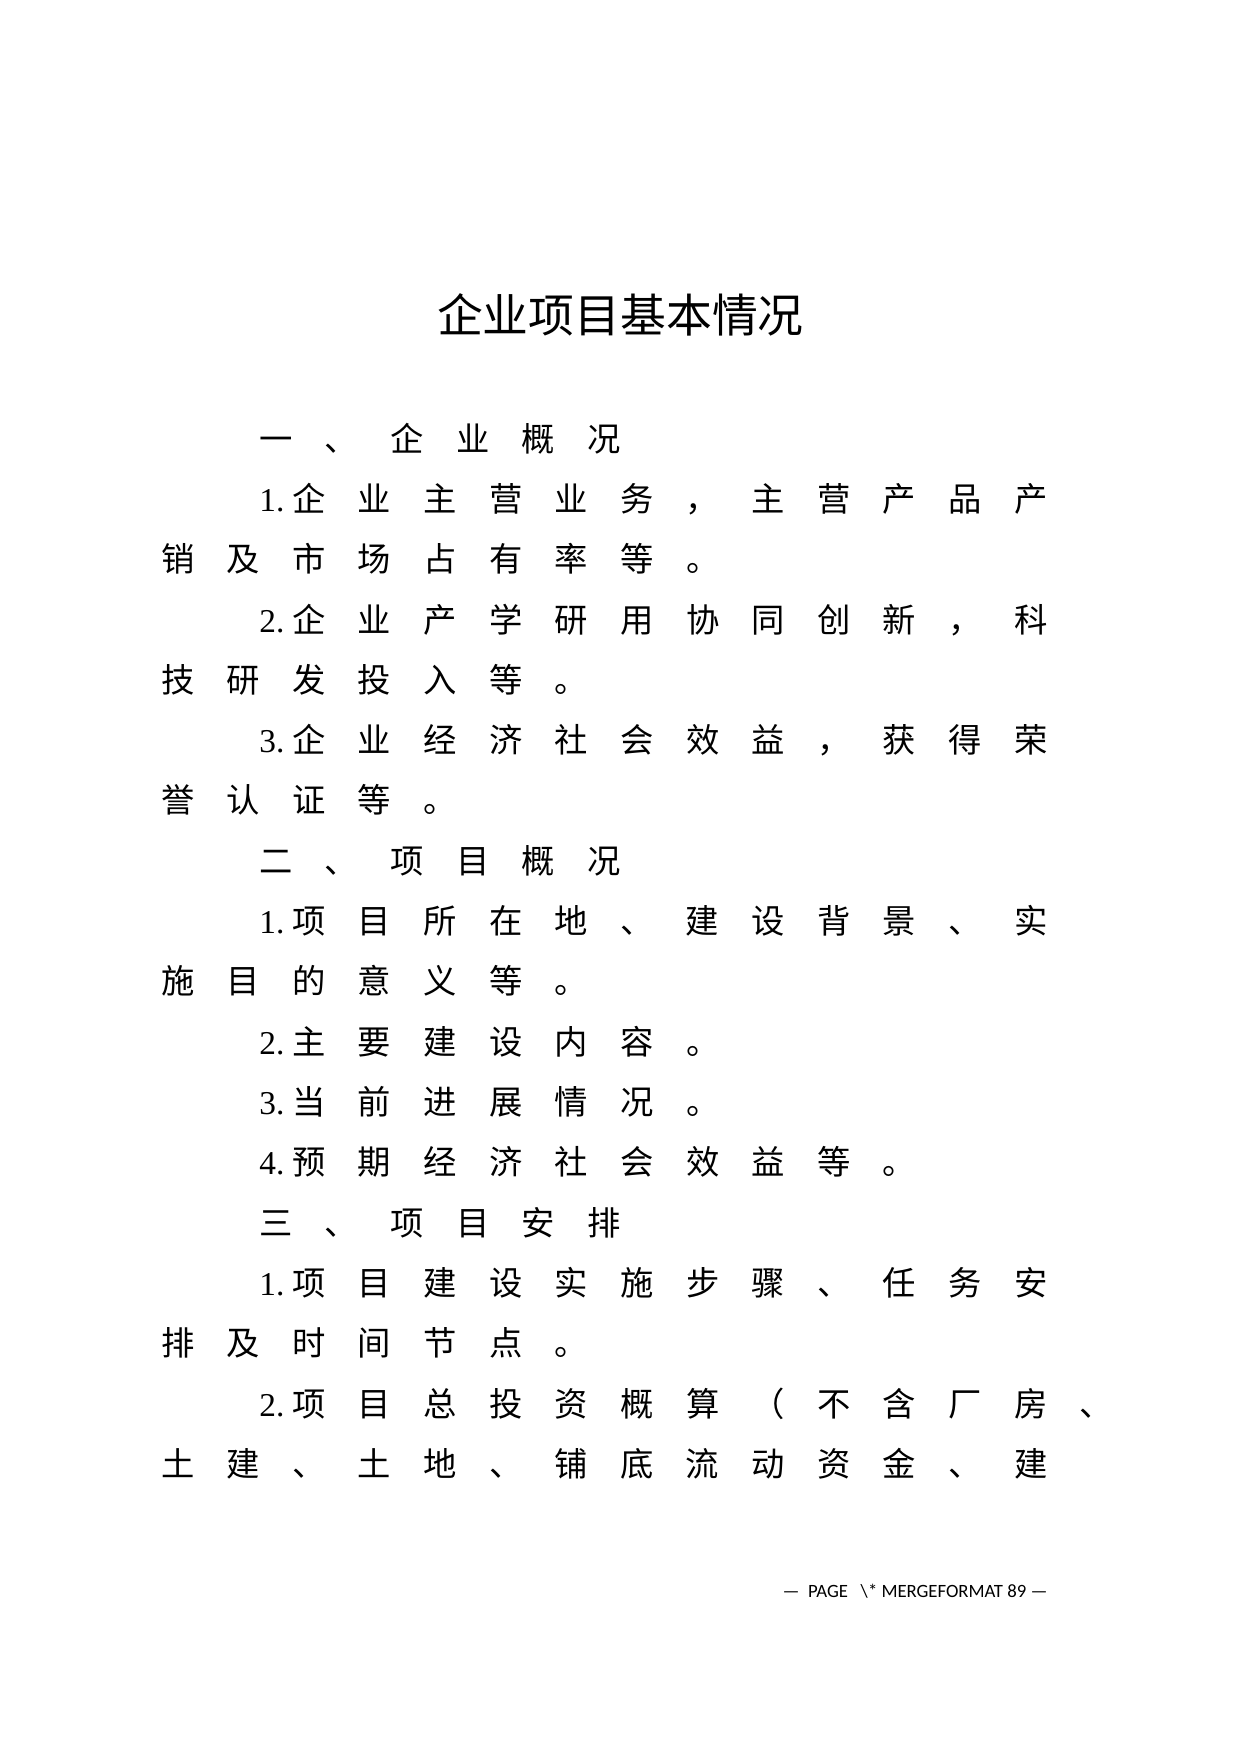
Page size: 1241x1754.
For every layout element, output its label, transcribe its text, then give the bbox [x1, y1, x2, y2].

text 二、项目概况 [161, 828, 1079, 889]
text 3.企业经济社会效益，获得荣誉认证等。 [161, 708, 1079, 828]
text 2.主要建设内容。 [161, 1009, 1079, 1070]
text 1.企业主营业务，主营产品产销及市场占有率等。 [161, 467, 1079, 587]
text 4.预期经济社会效益等。 [161, 1130, 1079, 1190]
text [161, 1371, 1079, 1492]
text 3.当前进展情况。 [161, 1070, 1079, 1130]
text 1.项目所在地、建设背景、实施目的意义等。 [161, 889, 1079, 1009]
text 2.企业产学研用协同创新，科技研发投入等。 [161, 587, 1079, 708]
text 一、企业概况 [161, 406, 1079, 467]
text 三、项目安排 [161, 1190, 1079, 1251]
text 1.项目建设实施步骤、任务安排及时间节点。 [161, 1251, 1079, 1371]
text 企业项目基本情况 [161, 280, 1079, 346]
